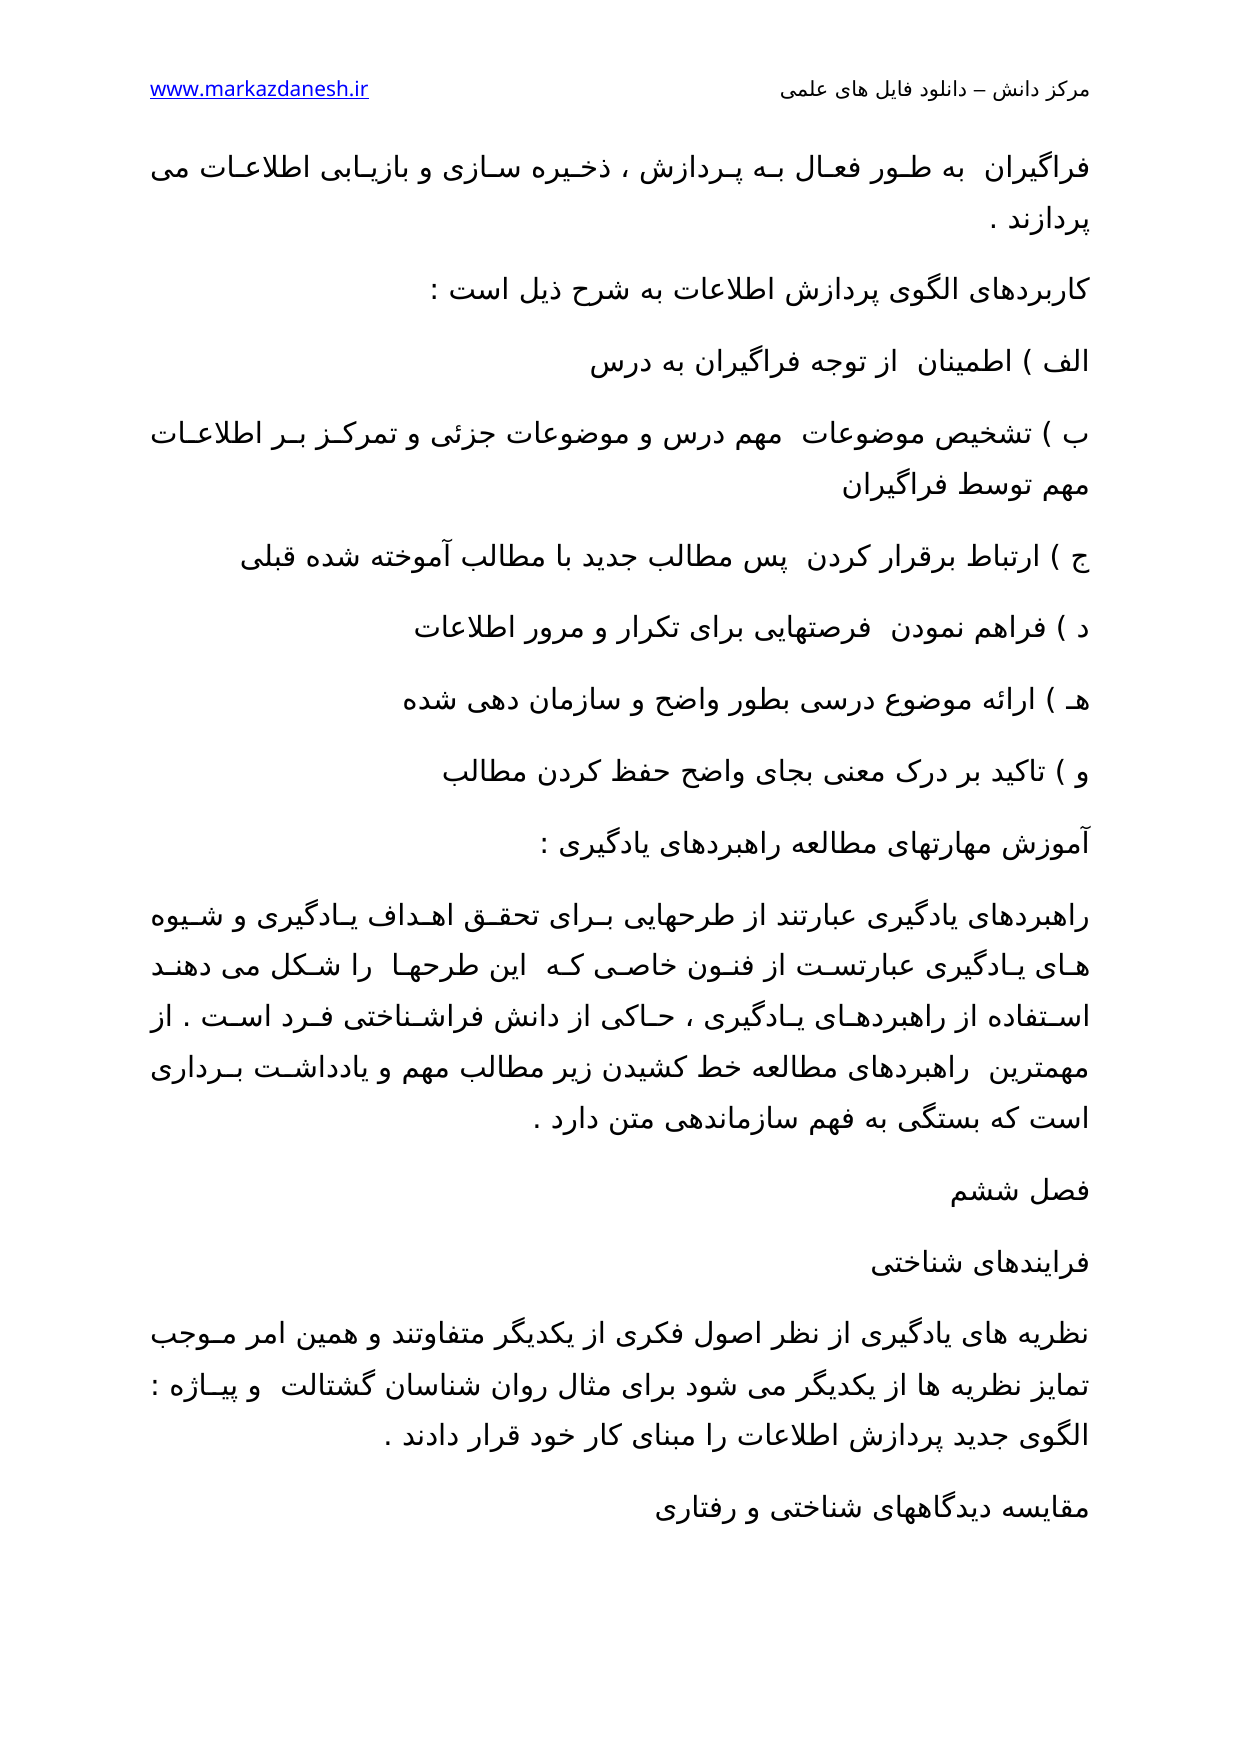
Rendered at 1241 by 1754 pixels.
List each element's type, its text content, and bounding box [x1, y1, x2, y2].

text فرایندهای شناختی [150, 1245, 1090, 1279]
text راهبردهای یادگیری عبارتند از طرحهایی برای تحقق اهداف یادگیری و شیوه های یادگیری عبارتست از فنون خاصی که این طرحها را شکل می دهند استفاده از راهبردهای یادگیری ، حاکی از دانش فراشناختی فرد است . از مهمترین راهبردهای مطالعه خط کشیدن زیر مطالب مهم و یادداشت برداری است که بستگی به فهم سازماندهی متن دارد . [150, 898, 1090, 1136]
text الف ) اطمینان از توجه فراگیران به درس [150, 344, 1090, 378]
text نظریه های یادگیری از نظر اصول فکری از یکدیگر متفاوتند و همین امر موجب تمایز نظریه ها از یکدیگر می شود برای مثال روان شناسان گشتالت و پیاژه : الگوی جدید پردازش اطلاعات را مبنای کار خود قرار دادند . [150, 1317, 1090, 1453]
text و ) تاکید بر درک معنی بجای واضح حفظ کردن مطالب [150, 754, 1090, 788]
text ج ) ارتباط برقرار کردن پس مطالب جدید با مطالب آموخته شده قبلی [150, 539, 1090, 573]
text هـ ) ارائه موضوع درسی بطور واضح و سازمان دهی شده [150, 682, 1090, 716]
text کاربردهای الگوی پردازش اطلاعات به شرح ذیل است : [150, 273, 1090, 307]
text مقایسه دیدگاههای شناختی و رفتاری [150, 1491, 1090, 1524]
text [150, 150, 1090, 235]
text آموزش مهارتهای مطالعه راهبردهای یادگیری : [150, 826, 1090, 860]
text فصل ششم [150, 1173, 1090, 1207]
text د ) فراهم نمودن فرصتهایی برای تکرار و مرور اطلاعات [150, 611, 1090, 645]
text ب ) تشخیص موضوعات مهم درس و موضوعات جزئی و تمرکز بر اطلاعات مهم توسط فراگیران [150, 416, 1090, 501]
